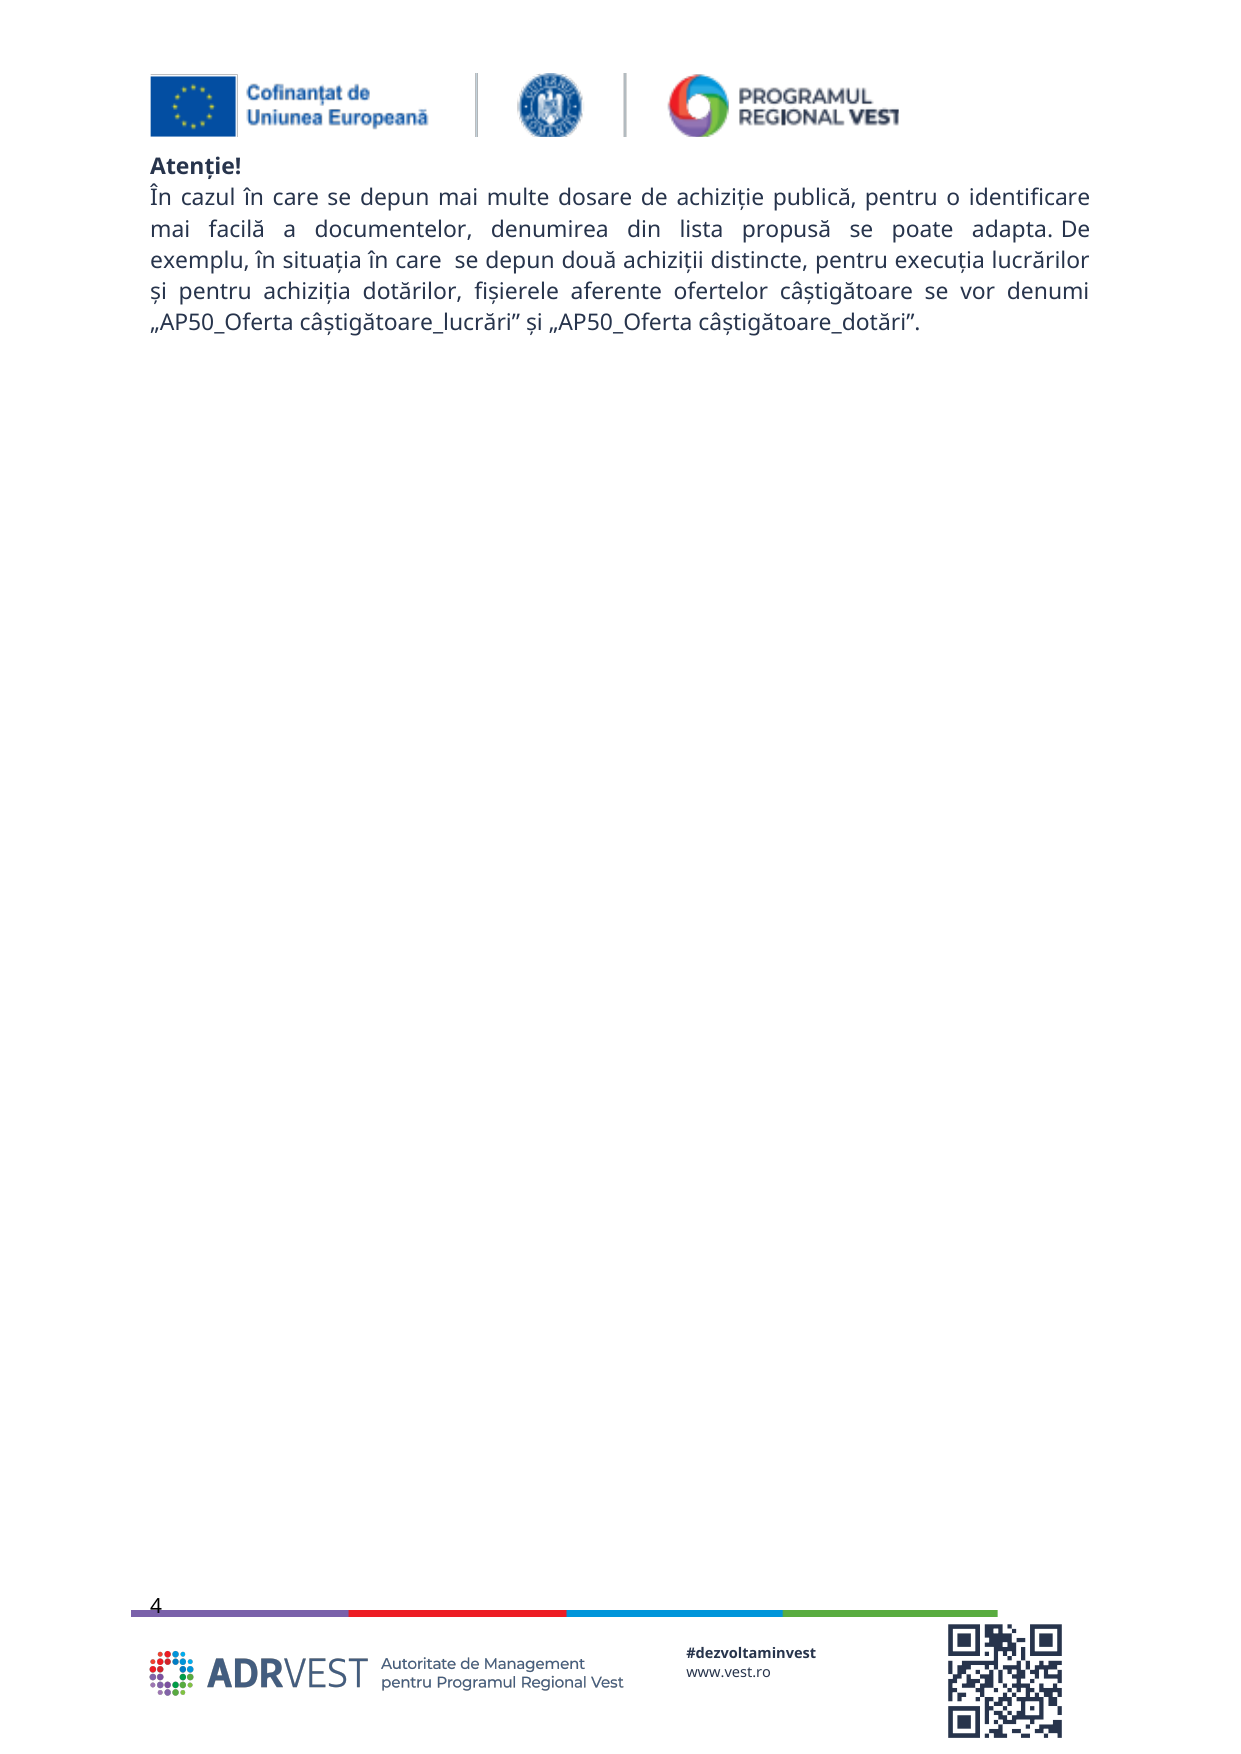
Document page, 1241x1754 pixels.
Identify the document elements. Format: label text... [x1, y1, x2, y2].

text În cazul în care se depun mai multe dosare de achiziție publică, pentru o identificare mai facilă a documentelor, denumirea din lista propusă se poate adapta. De exemplu, în situația în care se depun două achiziții distincte, pentru execuția lucrărilor și pentru achiziția dotărilor, fișierele aferente ofertelor câștigătoare se vor denumi „AP50_Oferta câștigătoare_lucrări” și „AP50_Oferta câștigătoare_dotări”. [150, 181, 1090, 337]
text Atenție! [150, 150, 1090, 181]
picture [140, 1648, 629, 1699]
picture [939, 1616, 1071, 1747]
